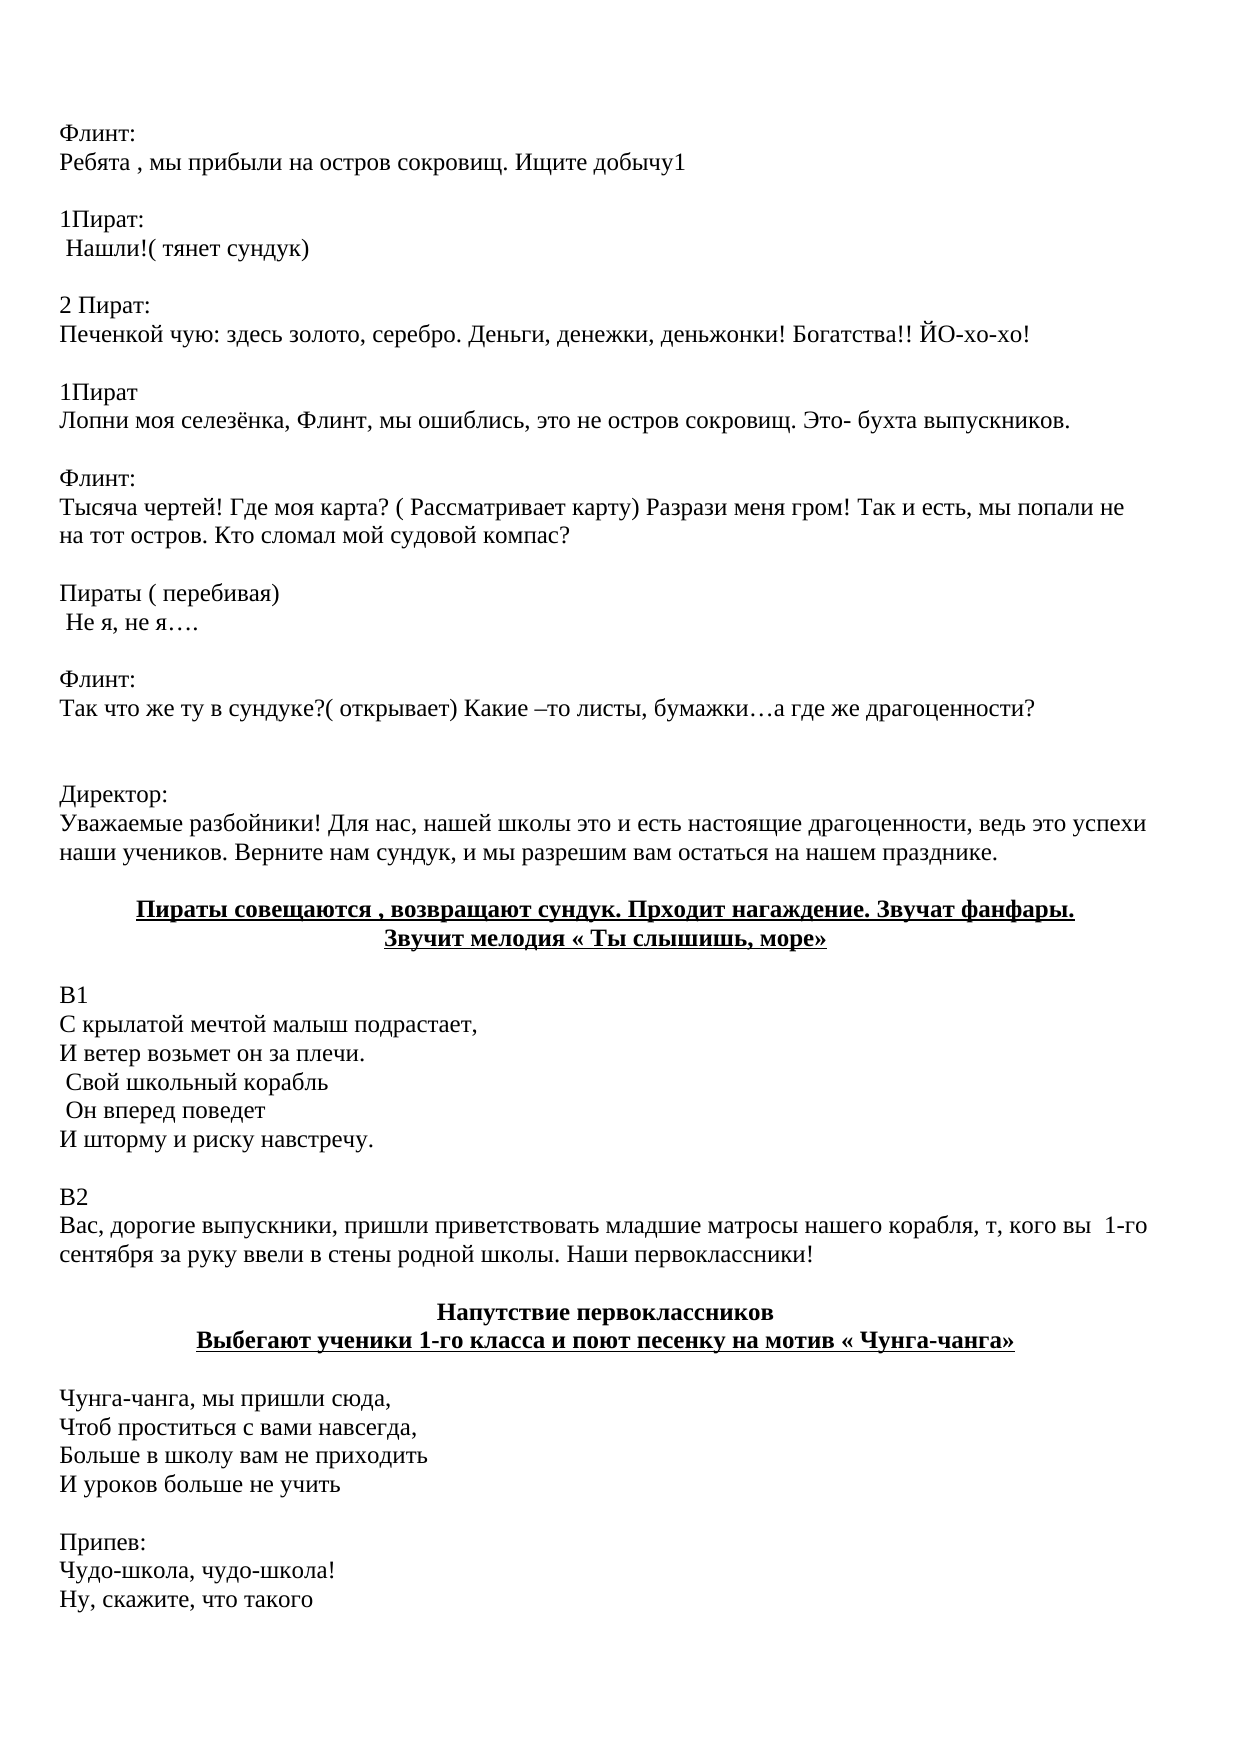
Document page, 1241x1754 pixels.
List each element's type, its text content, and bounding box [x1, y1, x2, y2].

text Чунга-чанга, мы пришли сюда, [59, 1383, 1152, 1412]
text Свой школьный корабль [59, 1067, 1152, 1096]
text Лопни моя селезёнка, Флинт, мы ошиблись, это не остров сокровищ. Это- бухта выпускников. [59, 406, 1152, 434]
text Так что же ту в сундуке?( открывает) Какие –то листы, бумажки…а где же драгоценности? [59, 693, 1152, 722]
text Нашли!( тянет сундук) [59, 233, 1152, 262]
text 1Пират: [59, 204, 1152, 233]
text Флинт: [59, 118, 1152, 147]
text Чудо-школа, чудо-школа! [59, 1556, 1152, 1584]
text Не я, не я…. [59, 607, 1152, 636]
text 1Пират [59, 377, 1152, 406]
text Флинт: [59, 463, 1152, 492]
text Ребята , мы прибыли на остров сокровищ. Ищите добычу1 [59, 147, 1152, 176]
text Флинт: [59, 664, 1152, 693]
text И уроков больше не учить [59, 1469, 1152, 1498]
text Напутствие первоклассников [59, 1297, 1152, 1326]
text И шторму и риску навстречу. [59, 1124, 1152, 1153]
text 2 Пират: [59, 291, 1152, 319]
text В2 [59, 1182, 1152, 1211]
text Чтоб проститься с вами навсегда, [59, 1412, 1152, 1441]
text Директор: [59, 779, 1152, 808]
text Вас, дорогие выпускники, пришли приветствовать младшие матросы нашего корабля, т, кого вы 1-го сентября за руку ввели в стены родной школы. Наши первоклассники! [59, 1211, 1152, 1268]
text Тысяча чертей! Где моя карта? ( Рассматривает карту) Разрази меня гром! Так и есть, мы попали не на тот остров. Кто сломал мой судовой компас? [59, 492, 1152, 549]
text Пираты ( перебивая) [59, 578, 1152, 607]
text Пираты совещаются , возвращают сундук. Прходит нагаждение. Звучат фанфары. [59, 894, 1152, 923]
text С крылатой мечтой малыш подрастает, [59, 1009, 1152, 1038]
text Уважаемые разбойники! Для нас, нашей школы это и есть настоящие драгоценности, ведь это успехи наши учеников. Верните нам сундук, и мы разрешим вам остаться на нашем празднике. [59, 808, 1152, 866]
text Он вперед поведет [59, 1096, 1152, 1124]
text Печенкой чую: здесь золото, серебро. Деньги, денежки, деньжонки! Богатства!! ЙО-хо-хо! [59, 319, 1152, 348]
text В1 [59, 981, 1152, 1009]
text И ветер возьмет он за плечи. [59, 1038, 1152, 1067]
text Припев: [59, 1527, 1152, 1556]
text Выбегают ученики 1-го класса и поют песенку на мотив « Чунга-чанга» [59, 1326, 1152, 1354]
text Звучит мелодия « Ты слышишь, море» [59, 923, 1152, 952]
text Больше в школу вам не приходить [59, 1441, 1152, 1469]
text Ну, скажите, что такого [59, 1584, 1152, 1613]
